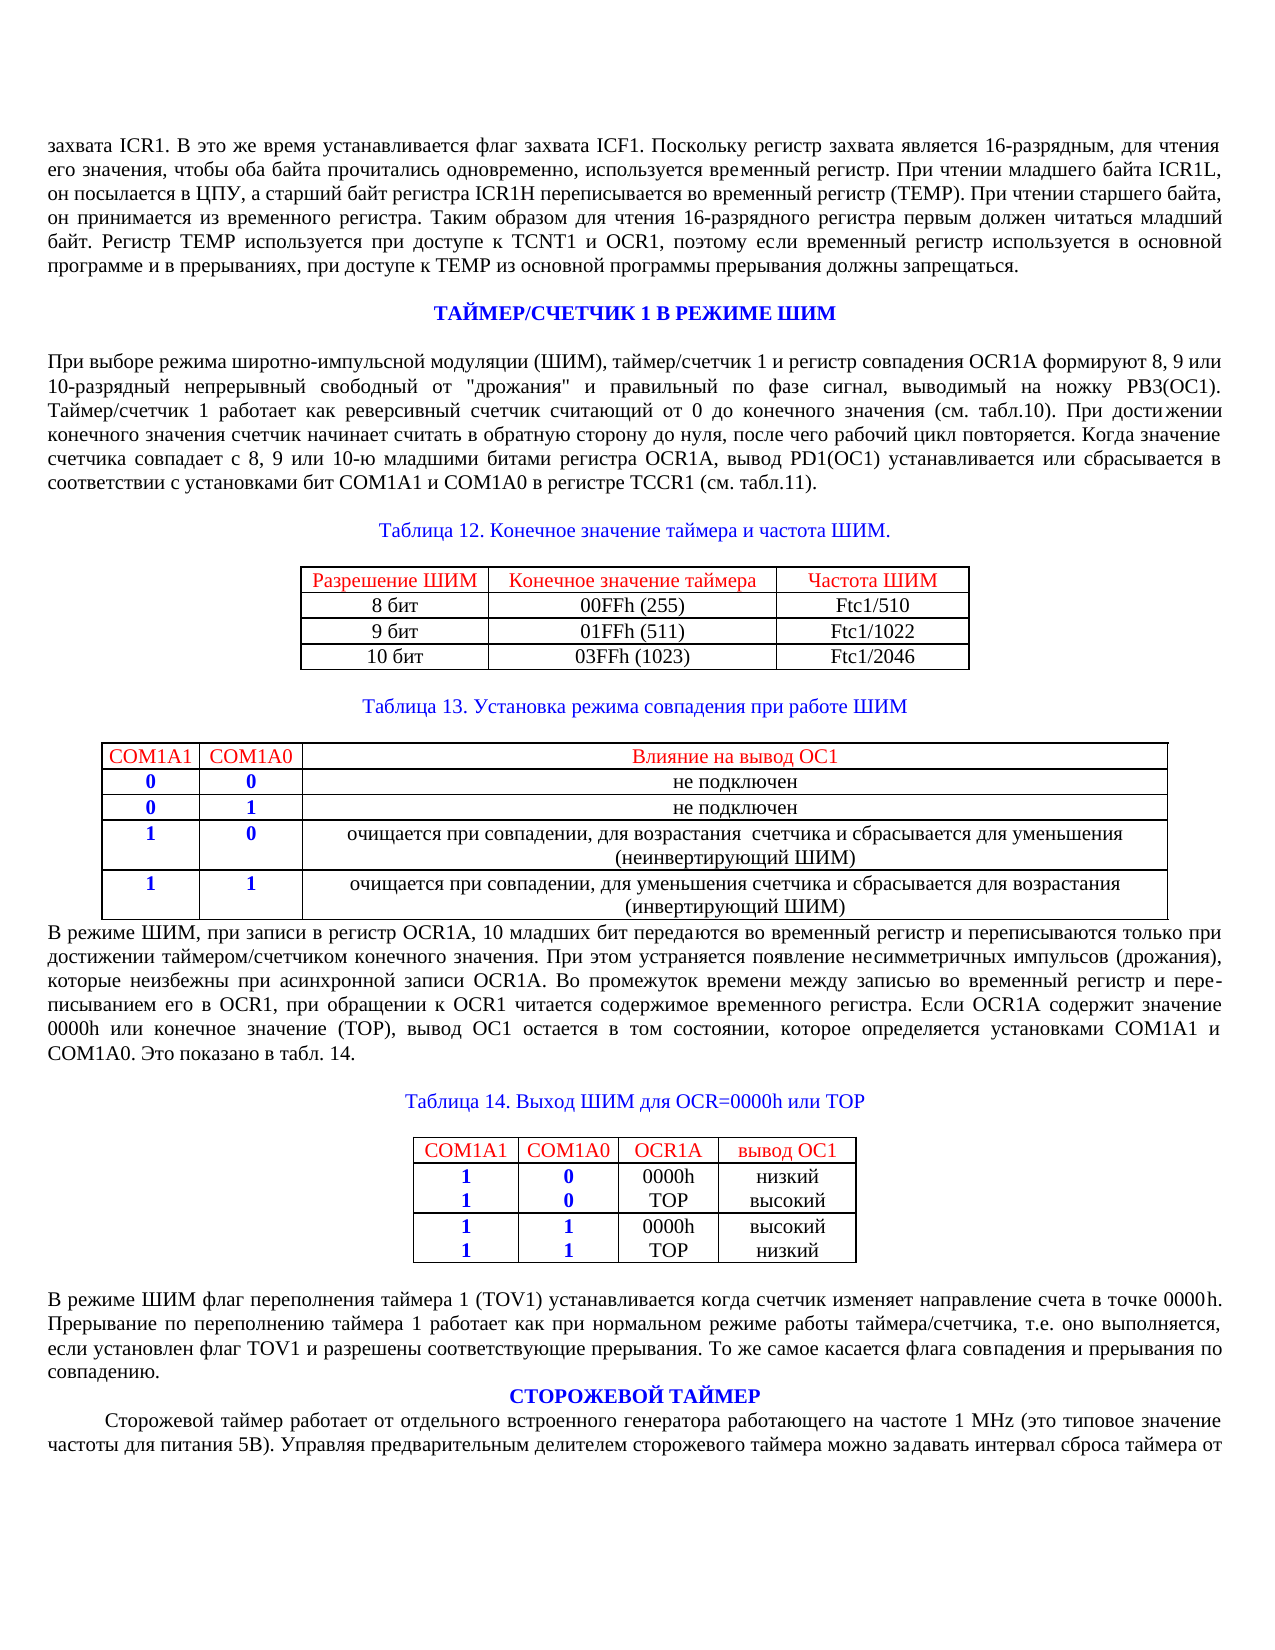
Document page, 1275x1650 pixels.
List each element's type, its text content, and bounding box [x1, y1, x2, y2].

table_header Конечное значение таймера [489, 568, 776, 592]
table_cell Ftc1/2046 [777, 645, 968, 668]
table_cell 0000h TOP [619, 1214, 718, 1262]
table_cell 03FFh (1023) [489, 645, 776, 668]
table_cell очищается при совпадении, для возрастания счетчика и сбрасывается для уменьшения (неинвертирующий ШИМ) [303, 821, 1167, 869]
table_header Разрешение ШИМ [302, 568, 488, 592]
table_cell Ftc1/510 [777, 593, 968, 617]
table_cell 9 бит [302, 619, 488, 643]
table_cell 8 бит [302, 593, 488, 617]
table_header COM1A1 [414, 1138, 518, 1162]
table_cell 1 [200, 871, 302, 918]
table_header COM1A1 [103, 744, 199, 768]
table_cell 1 [103, 871, 199, 918]
table_cell 1 1 [414, 1214, 518, 1262]
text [47, 1408, 1222, 1456]
table_cell низкий высокий [719, 1164, 855, 1212]
text В режиме ШИМ флаг переполнения таймера 1 (TOV1) устанавливается когда счетчик изменяет направление счета в точке 0000h. Прерывание по переполнению таймера 1 работает как при нормальном режиме работы таймера/счетчика, т.е. оно выполняется, если установлен флаг TOV1 и разрешены соответствующие прерывания. То же самое касается флага совпадения и прерывания по совпадению. [47, 1287, 1222, 1383]
table_cell 10 бит [302, 645, 488, 668]
table_header COM1A0 [200, 744, 302, 768]
table_cell 0 [200, 770, 302, 793]
table_cell 1 1 [414, 1164, 518, 1212]
table_cell 0000h TOP [619, 1164, 718, 1212]
table_header OCR1A [619, 1138, 718, 1162]
text ТАЙМЕР/СЧЕТЧИК 1 В РЕЖИМЕ ШИМ [47, 301, 1222, 325]
table_cell 01FFh (511) [489, 619, 776, 643]
table_cell 0 [200, 821, 302, 869]
table_header COM1A0 [519, 1138, 618, 1162]
table_header вывод OC1 [719, 1138, 855, 1162]
text При выборе режима широтно-импульсной модуляции (ШИМ), таймер/счетчик 1 и регистр совпадения OCR1A формируют 8, 9 или 10-разрядный непрерывный свободный от "дрожания" и правильный по фазе сигнал, выводимый на ножку PB3(OC1). Таймер/счетчик 1 работает как реверсивный счетчик считающий от 0 до конечного значения (см. табл.10). При достижении конечного значения счетчик начинает считать в обратную сторону до нуля, после чего рабочий цикл повторяется. Когда значение счетчика совпадает с 8, 9 или 10-ю младшими битами регистра OCR1A, вывод PD1(OC1) устанавливается или сбрасывается в соответствии с установками бит COM1A1 и COM1A0 в регистре TCCR1 (см. табл.11). [47, 349, 1222, 494]
text Таблица 13. Установка режима совпадения при работе ШИМ [47, 694, 1222, 718]
text Таблица 12. Конечное значение таймера и частота ШИМ. [47, 518, 1222, 542]
table_cell Ftc1/1022 [777, 619, 968, 643]
table_header Влияние на вывод OC1 [303, 744, 1167, 768]
table_cell 0 [103, 770, 199, 793]
text СТОРОЖЕВОЙ ТАЙМЕР [47, 1383, 1222, 1408]
table_cell 1 [103, 821, 199, 869]
table_cell 00FFh (255) [489, 593, 776, 617]
text Таблица 14. Выход ШИМ для OCR=0000h или TOP [47, 1088, 1222, 1113]
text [47, 133, 1222, 277]
table_cell высокий низкий [719, 1214, 855, 1262]
text В режиме ШИМ, при записи в регистр OCR1A, 10 младших бит передаются во временный регистр и переписываются только при достижении таймером/счетчиком конечного значения. При этом устраняется появление несимметричных импульсов (дрожания), которые неизбежны при асинхронной записи OCR1A. Во промежуток времени между записью во временный регистр и переписыванием его в OCR1, при обращении к OCR1 читается содержимое временного регистра. Если OCR1A содержит значение 0000h или конечное значение (TOP), вывод OC1 остается в том состоянии, которое определяется установками COM1A1 и COM1A0. Это показано в табл. 14. [47, 920, 1222, 1064]
table_cell не подключен [303, 795, 1167, 819]
table_cell очищается при совпадении, для уменьшения счетчика и сбрасывается для возрастания (инвертирующий ШИМ) [303, 871, 1167, 918]
table_cell не подключен [303, 770, 1167, 793]
table_cell 1 1 [519, 1214, 618, 1262]
table_cell 0 0 [519, 1164, 618, 1212]
table_cell 0 [103, 795, 199, 819]
table_cell 1 [200, 795, 302, 819]
table_header Частота ШИМ [777, 568, 968, 592]
